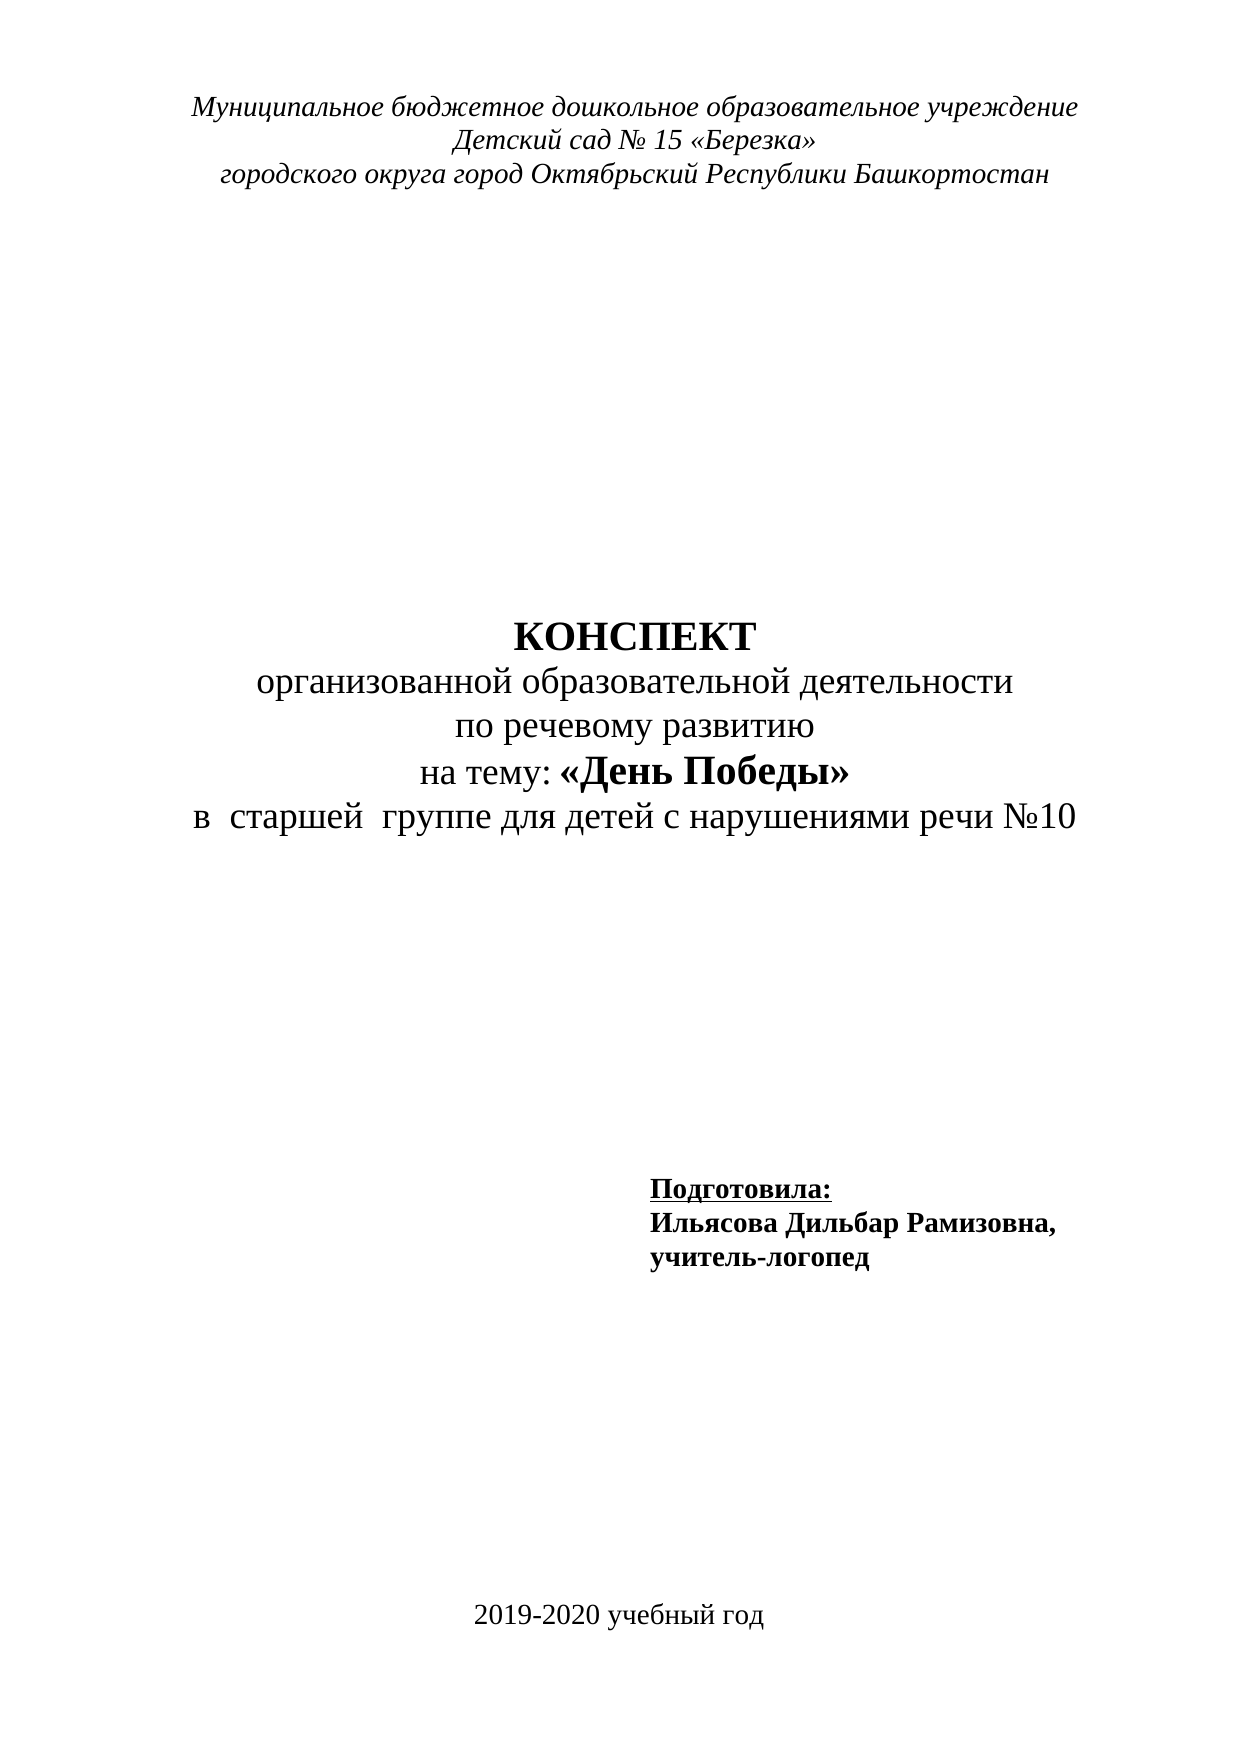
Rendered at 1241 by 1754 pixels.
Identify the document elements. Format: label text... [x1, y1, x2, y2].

text Детский сад № 15 «Березка» [118, 122, 1152, 156]
text 2019-2020 учебный год [118, 1597, 1119, 1631]
text в старшей группе для детей с нарушениями речи №10 [118, 793, 1152, 836]
text организованной образовательной деятельности [118, 659, 1152, 702]
text по речевому развитию [118, 702, 1152, 745]
table_header Подготовила: Ильясова Дильбар Рамизовна, учитель-логопед [650, 1172, 1063, 1443]
text КОНСПЕКТ [118, 611, 1152, 659]
text Муниципальное бюджетное дошкольное образовательное учреждение [118, 89, 1152, 122]
text на тему: «День Победы» [118, 745, 1152, 793]
text городского округа город Октябрьский Республики Башкортостан [118, 156, 1152, 189]
